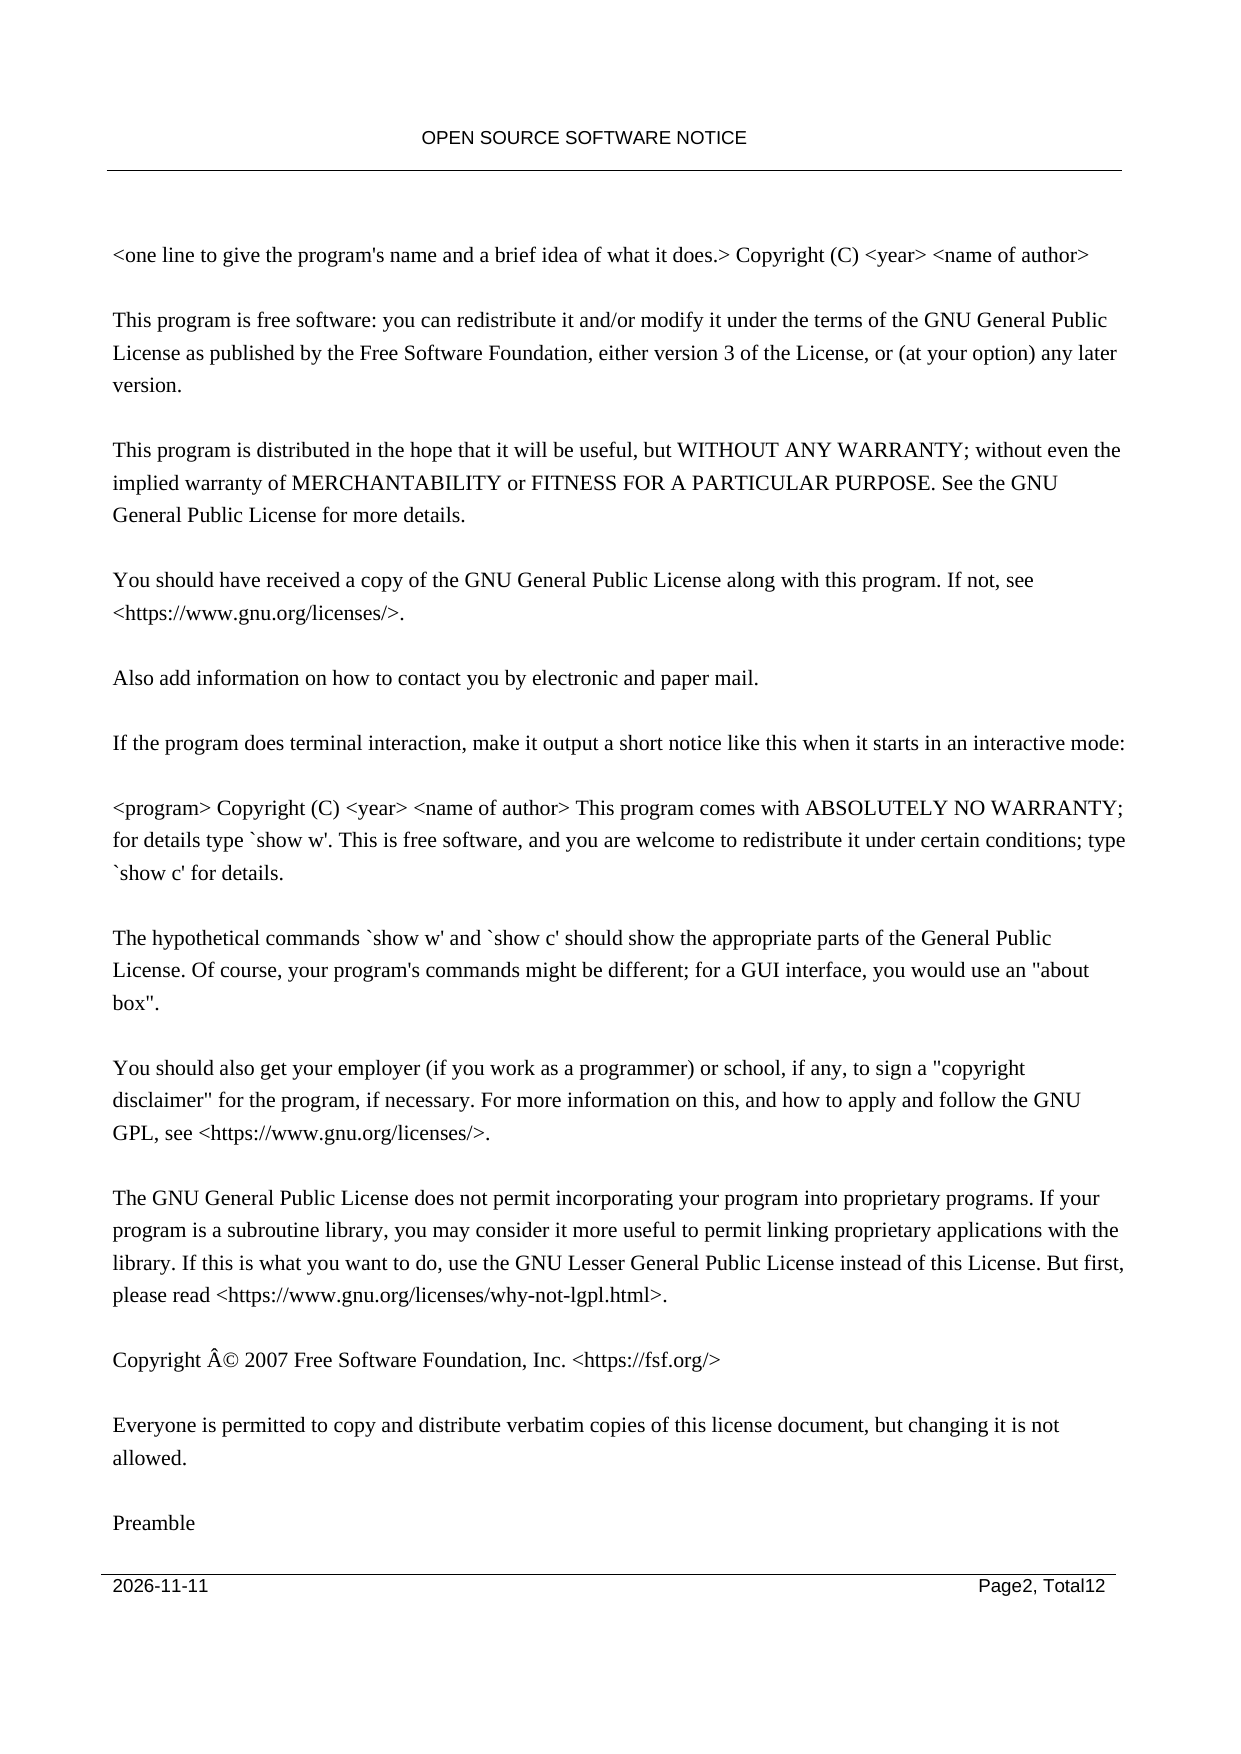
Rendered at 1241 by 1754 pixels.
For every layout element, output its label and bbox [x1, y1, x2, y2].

text [112, 206, 1128, 1539]
